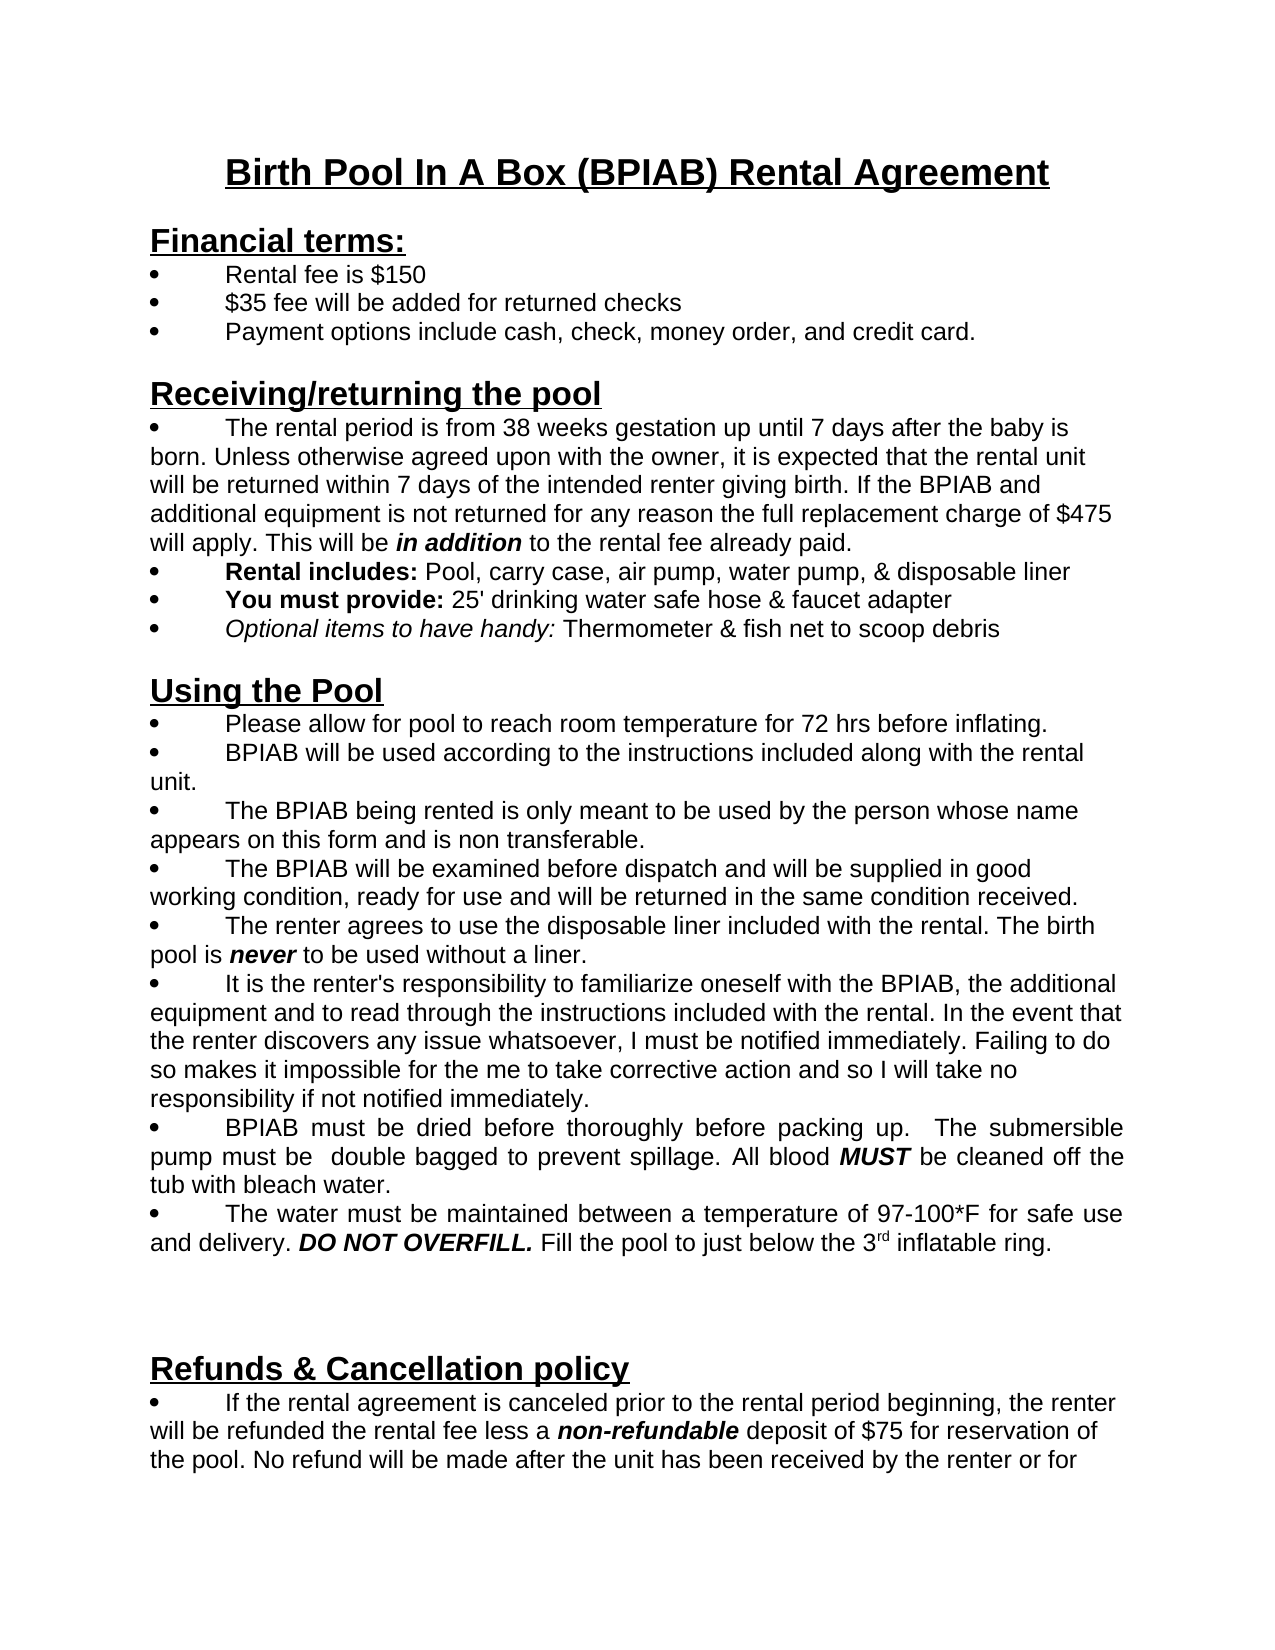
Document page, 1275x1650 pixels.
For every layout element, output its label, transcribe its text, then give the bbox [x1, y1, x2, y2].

list BPIAB will be used according to the instructions included along with the rental unit. [150, 738, 1125, 796]
list The water must be maintained between a temperature of 97-100*F for safe use and delivery. DO NOT OVERFILL. Fill the pool to just below the 3rd inflatable ring. [150, 1199, 1125, 1257]
list The renter agrees to use the disposable liner included with the rental. The birth pool is never to be used without a liner. [150, 911, 1125, 969]
list Rental includes: Pool, carry case, air pump, water pump, & disposable liner [150, 556, 1125, 585]
list Rental fee is $150 [150, 259, 1125, 288]
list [150, 1387, 1125, 1474]
list Payment options include cash, check, money order, and credit card. [150, 317, 1125, 346]
list The rental period is from 38 weeks gestation up until 7 days after the baby is born. Unless otherwise agreed upon with the owner, it is expected that the rental unit will be returned within 7 days of the intended renter giving birth. If the BPIAB and additional equipment is not returned for any reason the full replacement charge of $475 will apply. This will be in addition to the rental fee already paid. [150, 413, 1125, 556]
list It is the renter's responsibility to familiarize oneself with the BPIAB, the additional equipment and to read through the instructions included with the rental. In the event that the renter discovers any issue whatsoever, I must be notified immediately. Failing to do so makes it impossible for the me to take corrective action and so I will take no responsibility if not notified immediately. [150, 969, 1125, 1113]
text Birth Pool In A Box (BPIAB) Rental Agreement [150, 150, 1125, 193]
text Refunds & Cancellation policy [150, 1349, 1125, 1387]
list The BPIAB being rented is only meant to be used by the person whose name appears on this form and is non transferable. [150, 796, 1125, 853]
list BPIAB must be dried before thoroughly before packing up. The submersible pump must be double bagged to prevent spillage. All blood MUST be cleaned off the tub with bleach water. [150, 1113, 1125, 1199]
text Financial terms: [150, 221, 1125, 259]
list $35 fee will be added for returned checks [150, 288, 1125, 317]
list Optional items to have handy: Thermometer & fish net to scoop debris [150, 614, 1125, 643]
text Using the Pool [150, 671, 1125, 709]
text Receiving/returning the pool [150, 374, 1125, 413]
list The BPIAB will be examined before dispatch and will be supplied in good working condition, ready for use and will be returned in the same condition received. [150, 853, 1125, 911]
list Please allow for pool to reach room temperature for 72 hrs before inflating. [150, 709, 1125, 738]
list You must provide: 25' drinking water safe hose & faucet adapter [150, 585, 1125, 614]
